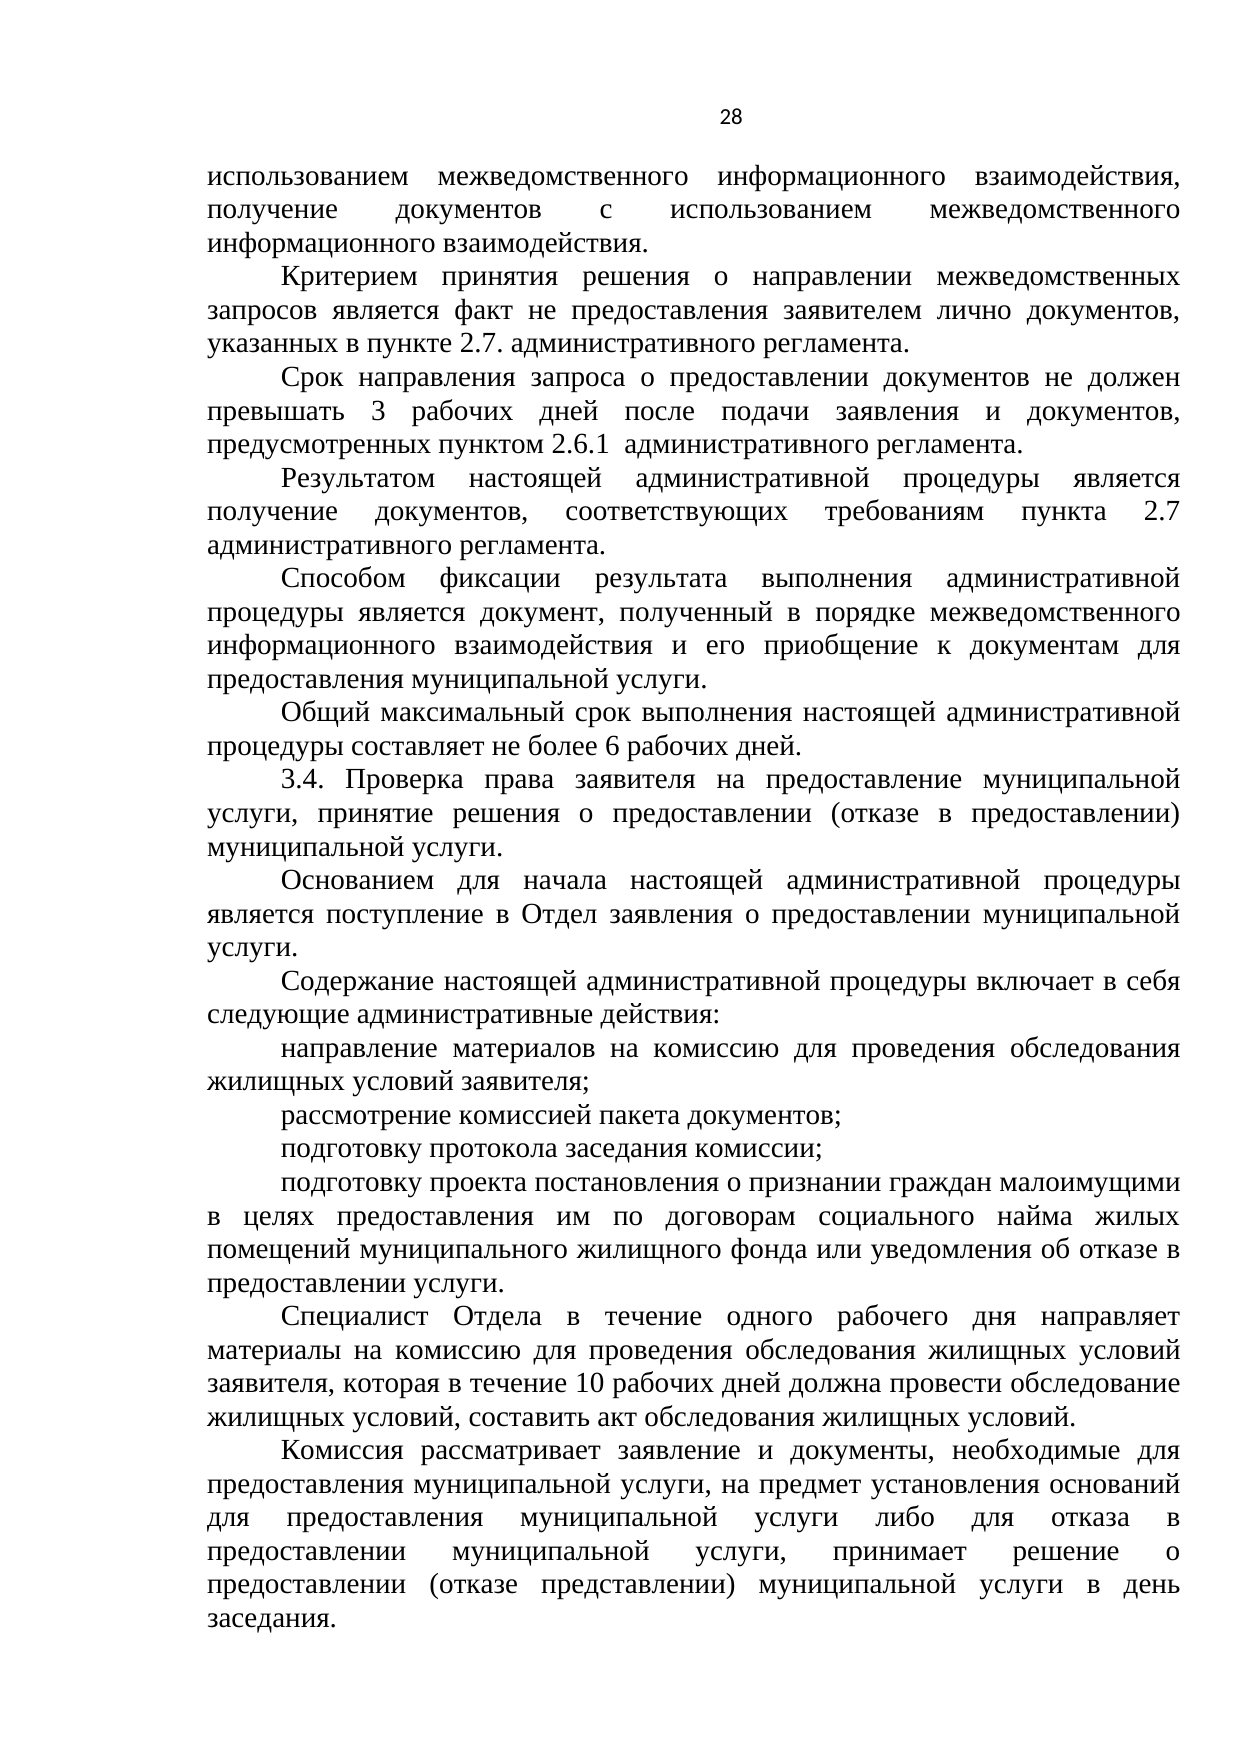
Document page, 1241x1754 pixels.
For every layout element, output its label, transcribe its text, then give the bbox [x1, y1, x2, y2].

text рассмотрение комиссией пакета документов; [207, 1097, 1181, 1131]
text Критерием принятия решения о направлении межведомственных запросов является факт не предоставления заявителем лично документов, указанных в пункте 2.7. административного регламента. [207, 258, 1181, 359]
text Срок направления запроса о предоставлении документов не должен превышать 3 рабочих дней после подачи заявления и документов, предусмотренных пунктом 2.6.1 административного регламента. [207, 359, 1181, 460]
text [207, 158, 1181, 258]
text Результатом настоящей административной процедуры является получение документов, соответствующих требованиям пункта 2.7 административного регламента. [207, 460, 1181, 560]
text Специалист Отдела в течение одного рабочего дня направляет материалы на комиссию для проведения обследования жилищных условий заявителя, которая в течение 10 рабочих дней должна провести обследование жилищных условий, составить акт обследования жилищных условий. [207, 1298, 1181, 1432]
text Способом фиксации результата выполнения административной процедуры является документ, полученный в порядке межведомственного информационного взаимодействия и его приобщение к документам для предоставления муниципальной услуги. [207, 560, 1181, 694]
text подготовку проекта постановления о признании граждан малоимущими в целях предоставления им по договорам социального найма жилых помещений муниципального жилищного фонда или уведомления об отказе в предоставлении услуги. [207, 1164, 1181, 1298]
text 3.4. Проверка права заявителя на предоставление муниципальной услуги, принятие решения о предоставлении (отказе в предоставлении) муниципальной услуги. [207, 762, 1181, 862]
text подготовку протокола заседания комиссии; [207, 1131, 1181, 1164]
text Комиссия рассматривает заявление и документы, необходимые для предоставления муниципальной услуги, на предмет установления оснований для предоставления муниципальной услуги либо для отказа в предоставлении муниципальной услуги, принимает решение о предоставлении (отказе представлении) муниципальной услуги в день заседания. [207, 1432, 1181, 1634]
text Содержание настоящей административной процедуры включает в себя следующие административные действия: [207, 963, 1181, 1030]
text Общий максимальный срок выполнения настоящей административной процедуры составляет не более 6 рабочих дней. [207, 694, 1181, 762]
text Основанием для начала настоящей административной процедуры является поступление в Отдел заявления о предоставлении муниципальной услуги. [207, 862, 1181, 963]
text направление материалов на комиссию для проведения обследования жилищных условий заявителя; [207, 1030, 1181, 1097]
